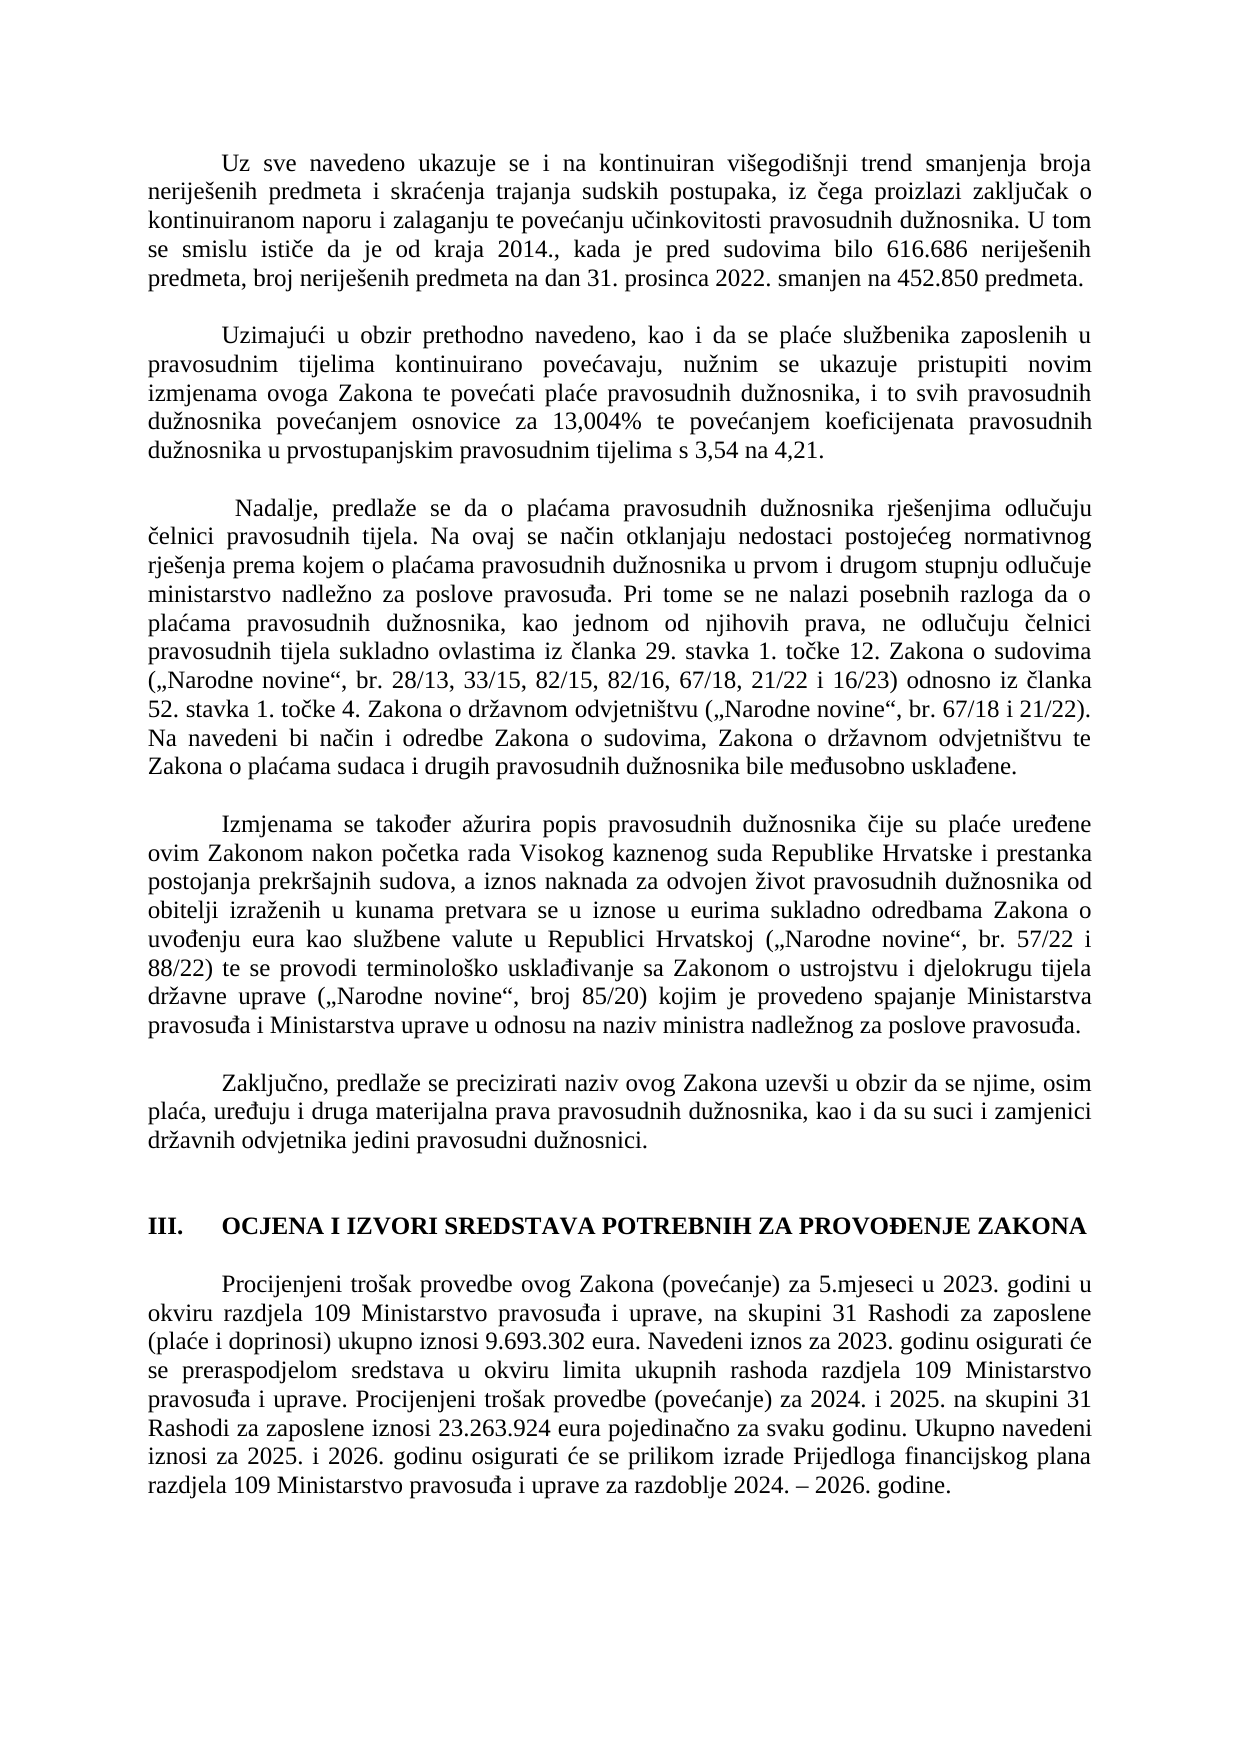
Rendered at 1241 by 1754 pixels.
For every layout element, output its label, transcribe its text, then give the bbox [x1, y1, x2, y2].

text Procijenjeni trošak provedbe ovog Zakona (povećanje) za 5.mjeseci u 2023. godini u okviru razdjela 109 Ministarstvo pravosuđa i uprave, na skupini 31 Rashodi za zaposlene (plaće i doprinosi) ukupno iznosi 9.693.302 eura. Navedeni iznos za 2023. godinu osigurati će se preraspodjelom sredstava u okviru limita ukupnih rashoda razdjela 109 Ministarstvo pravosuđa i uprave. Procijenjeni trošak provedbe (povećanje) za 2024. i 2025. na skupini 31 Rashodi za zaposlene iznosi 23.263.924 eura pojedinačno za svaku godinu. Ukupno navedeni iznosi za 2025. i 2026. godinu osigurati će se prilikom izrade Prijedloga financijskog plana razdjela 109 Ministarstvo pravosuđa i uprave za razdoblje 2024. – 2026. godine. [148, 1269, 1093, 1499]
text Izmjenama se također ažurira popis pravosudnih dužnosnika čije su plaće uređene ovim Zakonom nakon početka rada Visokog kaznenog suda Republike Hrvatske i prestanka postojanja prekršajnih sudova, a iznos naknada za odvojen život pravosudnih dužnosnika od obitelji izraženih u kunama pretvara se u iznose u eurima sukladno odredbama Zakona o uvođenju eura kao službene valute u Republici Hrvatskoj („Narodne novine“, br. 57/22 i 88/22) te se provodi terminološko usklađivanje sa Zakonom o ustrojstvu i djelokrugu tijela državne uprave („Narodne novine“, broj 85/20) kojim je provedeno spajanje Ministarstva pravosuđa i Ministarstva uprave u odnosu na naziv ministra nadležnog za poslove pravosuđa. [148, 809, 1093, 1039]
text Uz sve navedeno ukazuje se i na kontinuiran višegodišnji trend smanjenja broja neriješenih predmeta i skraćenja trajanja sudskih postupaka, iz čega proizlazi zaključak o kontinuiranom naporu i zalaganju te povećanju učinkovitosti pravosudnih dužnosnika. U tom se smislu ističe da je od kraja 2014., kada je pred sudovima bilo 616.686 neriješenih predmeta, broj neriješenih predmeta na dan 31. prosinca 2022. smanjen na 452.850 predmeta. [148, 148, 1093, 291]
text Uzimajući u obzir prethodno navedeno, kao i da se plaće službenika zaposlenih u pravosudnim tijelima kontinuirano povećavaju, nužnim se ukazuje pristupiti novim izmjenama ovoga Zakona te povećati plaće pravosudnih dužnosnika, i to svih pravosudnih dužnosnika povećanjem osnovice za 13,004% te povećanjem koeficijenata pravosudnih dužnosnika u prvostupanjskim pravosudnim tijelima s 3,54 na 4,21. [148, 320, 1093, 464]
text Zaključno, predlaže se precizirati naziv ovog Zakona uzevši u obzir da se njime, osim plaća, uređuju i druga materijalna prava pravosudnih dužnosnika, kao i da su suci i zamjenici državnih odvjetnika jedini pravosudni dužnosnici. [148, 1068, 1093, 1154]
text III. OCJENA I IZVORI SREDSTAVA POTREBNIH ZA PROVOĐENJE ZAKONA [148, 1211, 1093, 1240]
text Nadalje, predlaže se da o plaćama pravosudnih dužnosnika rješenjima odlučuju čelnici pravosudnih tijela. Na ovaj se način otklanjaju nedostaci postojećeg normativnog rješenja prema kojem o plaćama pravosudnih dužnosnika u prvom i drugom stupnju odlučuje ministarstvo nadležno za poslove pravosuđa. Pri tome se ne nalazi posebnih razloga da o plaćama pravosudnih dužnosnika, kao jednom od njihovih prava, ne odlučuju čelnici pravosudnih tijela sukladno ovlastima iz članka 29. stavka 1. točke 12. Zakona o sudovima („Narodne novine“, br. 28/13, 33/15, 82/15, 82/16, 67/18, 21/22 i 16/23) odnosno iz članka 52. stavka 1. točke 4. Zakona o državnom odvjetništvu („Narodne novine“, br. 67/18 i 21/22). Na navedeni bi način i odredbe Zakona o sudovima, Zakona o državnom odvjetništvu te Zakona o plaćama sudaca i drugih pravosudnih dužnosnika bile međusobno usklađene. [148, 493, 1093, 780]
